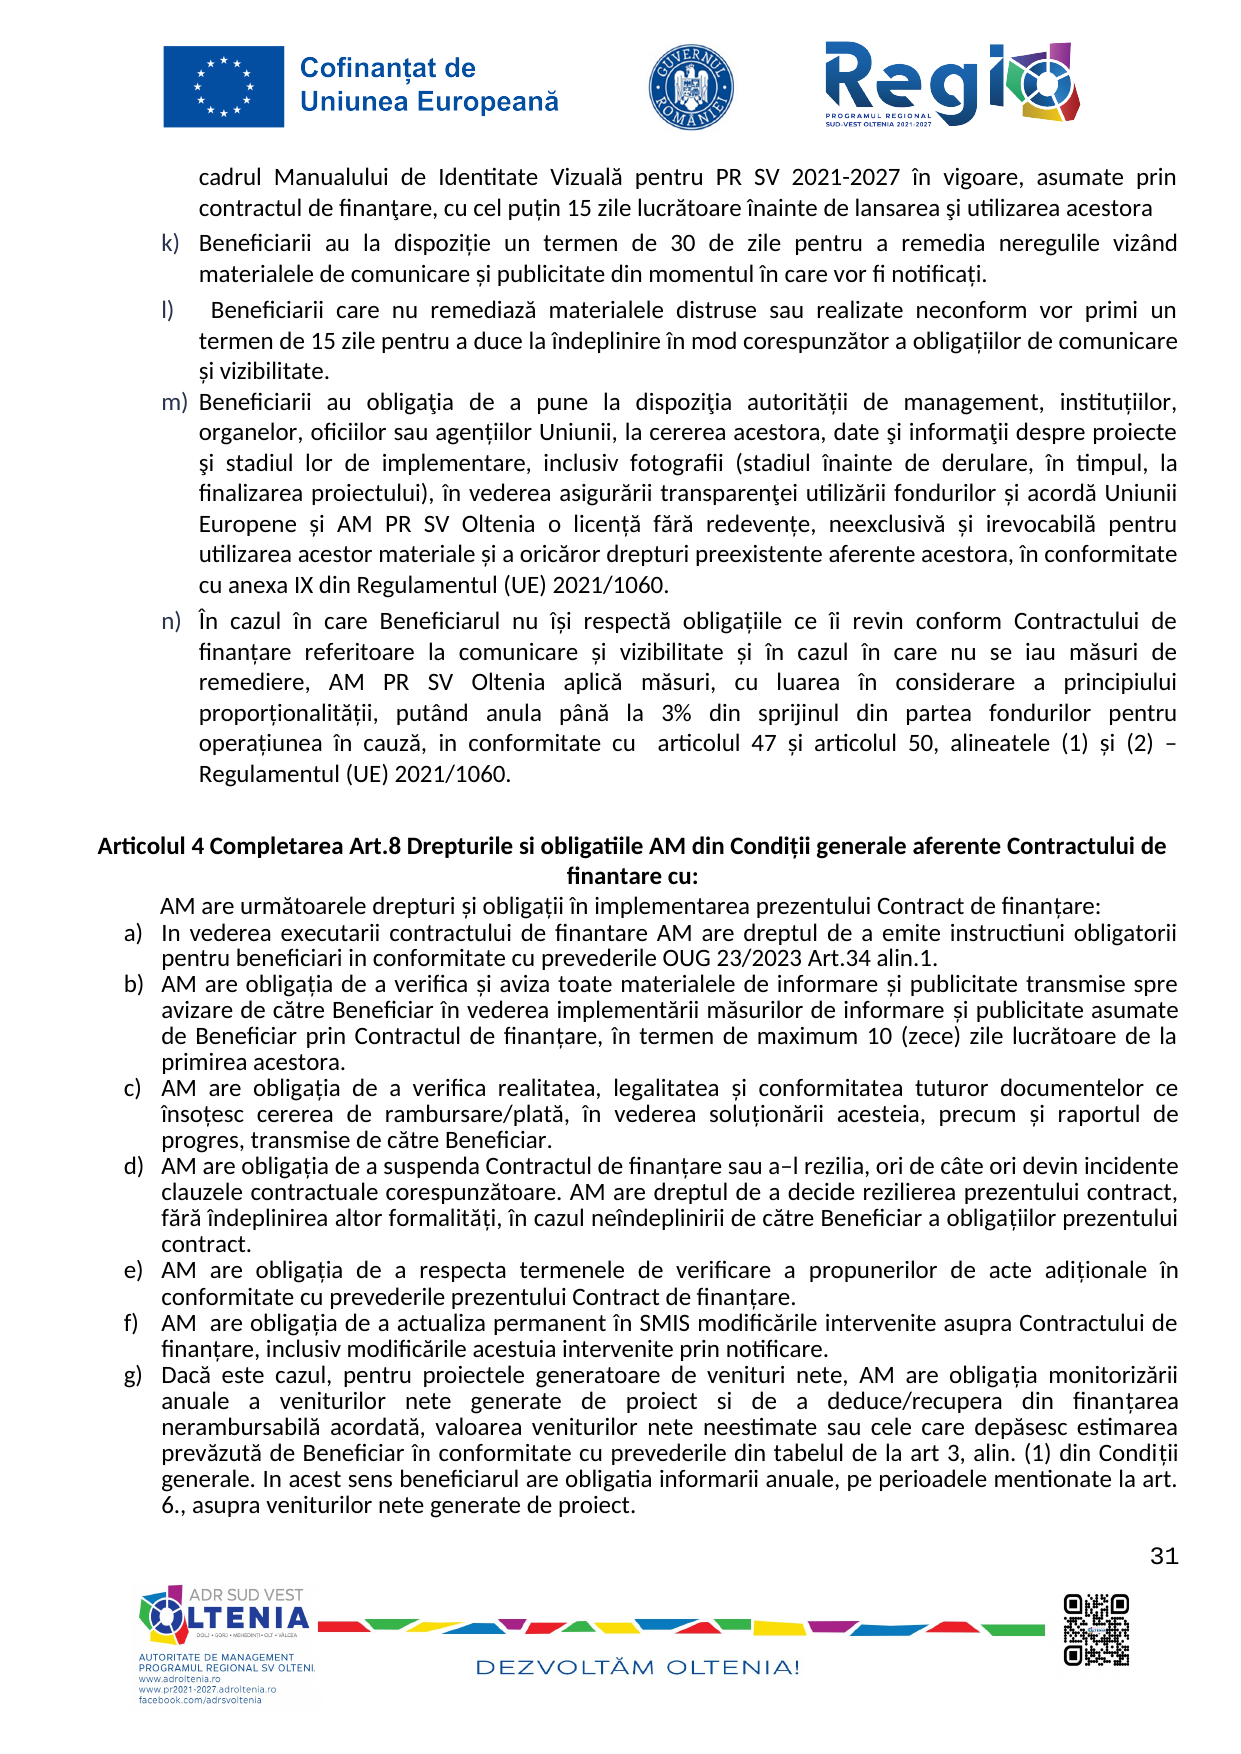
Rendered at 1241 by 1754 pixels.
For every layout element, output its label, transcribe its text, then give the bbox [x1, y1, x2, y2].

list Dacă este cazul, pentru proiectele generatoare de venituri nete, AM are obligaţia monitorizării anuale a veniturilor nete generate de proiect si de a deduce/recupera din finanţarea nerambursabilă acordată, valoarea veniturilor nete neestimate sau cele care depăsesc estimarea prevăzută de Beneficiar în conformitate cu prevederile din tabelul de la art 3, alin. (1) din Condiţii generale. In acest sens beneficiarul are obligatia informarii anuale, pe perioadele mentionate la art. 6., asupra veniturilor nete generate de proiect. [123, 1362, 1179, 1518]
picture [823, 40, 1082, 129]
list AM are obligaţia de a verifica şi aviza toate materialele de informare şi publicitate transmise spre avizare de către Beneficiar în vederea implementării măsurilor de informare şi publicitate asumate de Beneficiar prin Contractul de finanţare, în termen de maximum 10 (zece) zile lucrătoare de la primirea acestora. [123, 972, 1179, 1076]
list Beneficiarii care nu remediază materialele distruse sau realizate neconform vor primi un termen de 15 zile pentru a duce la îndeplinire în mod corespunzător a obligațiilor de comunicare și vizibilitate. [161, 294, 1179, 386]
picture [645, 42, 739, 132]
list AM are obligaţia de a suspenda Contractul de finanţare sau a–l rezilia, ori de câte ori devin incidente clauzele contractuale corespunzătoare. AM are dreptul de a decide rezilierea prezentului contract, fără îndeplinirea altor formalităţi, în cazul neîndeplinirii de către Beneficiar a obligaţiilor prezentului contract. [123, 1154, 1179, 1258]
list AM are obligaţia de a actualiza permanent în SMIS modificările intervenite asupra Contractului de finanţare, inclusiv modificările acestuia intervenite prin notificare. [123, 1310, 1179, 1362]
picture [131, 1582, 1134, 1711]
list Beneficiarii au la dispoziție un termen de 30 de zile pentru a remedia neregulile vizând materialele de comunicare și publicitate din momentul în care vor fi notificați. [161, 228, 1179, 289]
text Articolul 4 Completarea Art.8 Drepturile si obligatiile AM din Condiţii generale aferente Contractului de finantare cu: [86, 831, 1179, 891]
list AM are obligaţia de a verifica realitatea, legalitatea şi conformitatea tuturor documentelor ce însoţesc cererea de rambursare/plată, în vederea soluţionării acesteia, precum şi raportul de progres, transmise de către Beneficiar. [123, 1076, 1179, 1154]
picture [158, 42, 561, 131]
list AM are obligaţia de a respecta termenele de verificare a propunerilor de acte adiţionale în conformitate cu prevederile prezentului Contract de finanţare. [123, 1258, 1179, 1310]
list În cazul în care Beneficiarul nu își respectă obligațiile ce îi revin conform Contractului de finanțare referitoare la comunicare și vizibilitate și în cazul în care nu se iau măsuri de remediere, AM PR SV Oltenia aplică măsuri, cu luarea în considerare a principiului proporționalității, putând anula până la 3% din sprijinul din partea fondurilor pentru operațiunea în cauză, in conformitate cu articolul 47 și articolul 50, alineatele (1) și (2) – Regulamentul (UE) 2021/1060. [161, 606, 1179, 789]
list In vederea executarii contractului de finantare AM are dreptul de a emite instructiuni obligatorii pentru beneficiari in conformitate cu prevederile OUG 23/2023 Art.34 alin.1. [123, 921, 1179, 972]
list Beneficiarii au obligaţia de a pune la dispoziţia autorității de management, instituțiilor, organelor, oficiilor sau agențiilor Uniunii, la cererea acestora, date şi informaţii despre proiecte şi stadiul lor de implementare, inclusiv fotografii (stadiul înainte de derulare, în timpul, la finalizarea proiectului), în vederea asigurării transparenţei utilizării fondurilor și acordă Uniunii Europene și AM PR SV Oltenia o licență fără redevențe, neexclusivă și irevocabilă pentru utilizarea acestor materiale și a oricăror drepturi preexistente aferente acestora, în conformitate cu anexa IX din Regulamentul (UE) 2021/1060. [161, 386, 1179, 600]
text AM are următoarele drepturi şi obligaţii în implementarea prezentului Contract de finanţare: [46, 891, 1179, 921]
